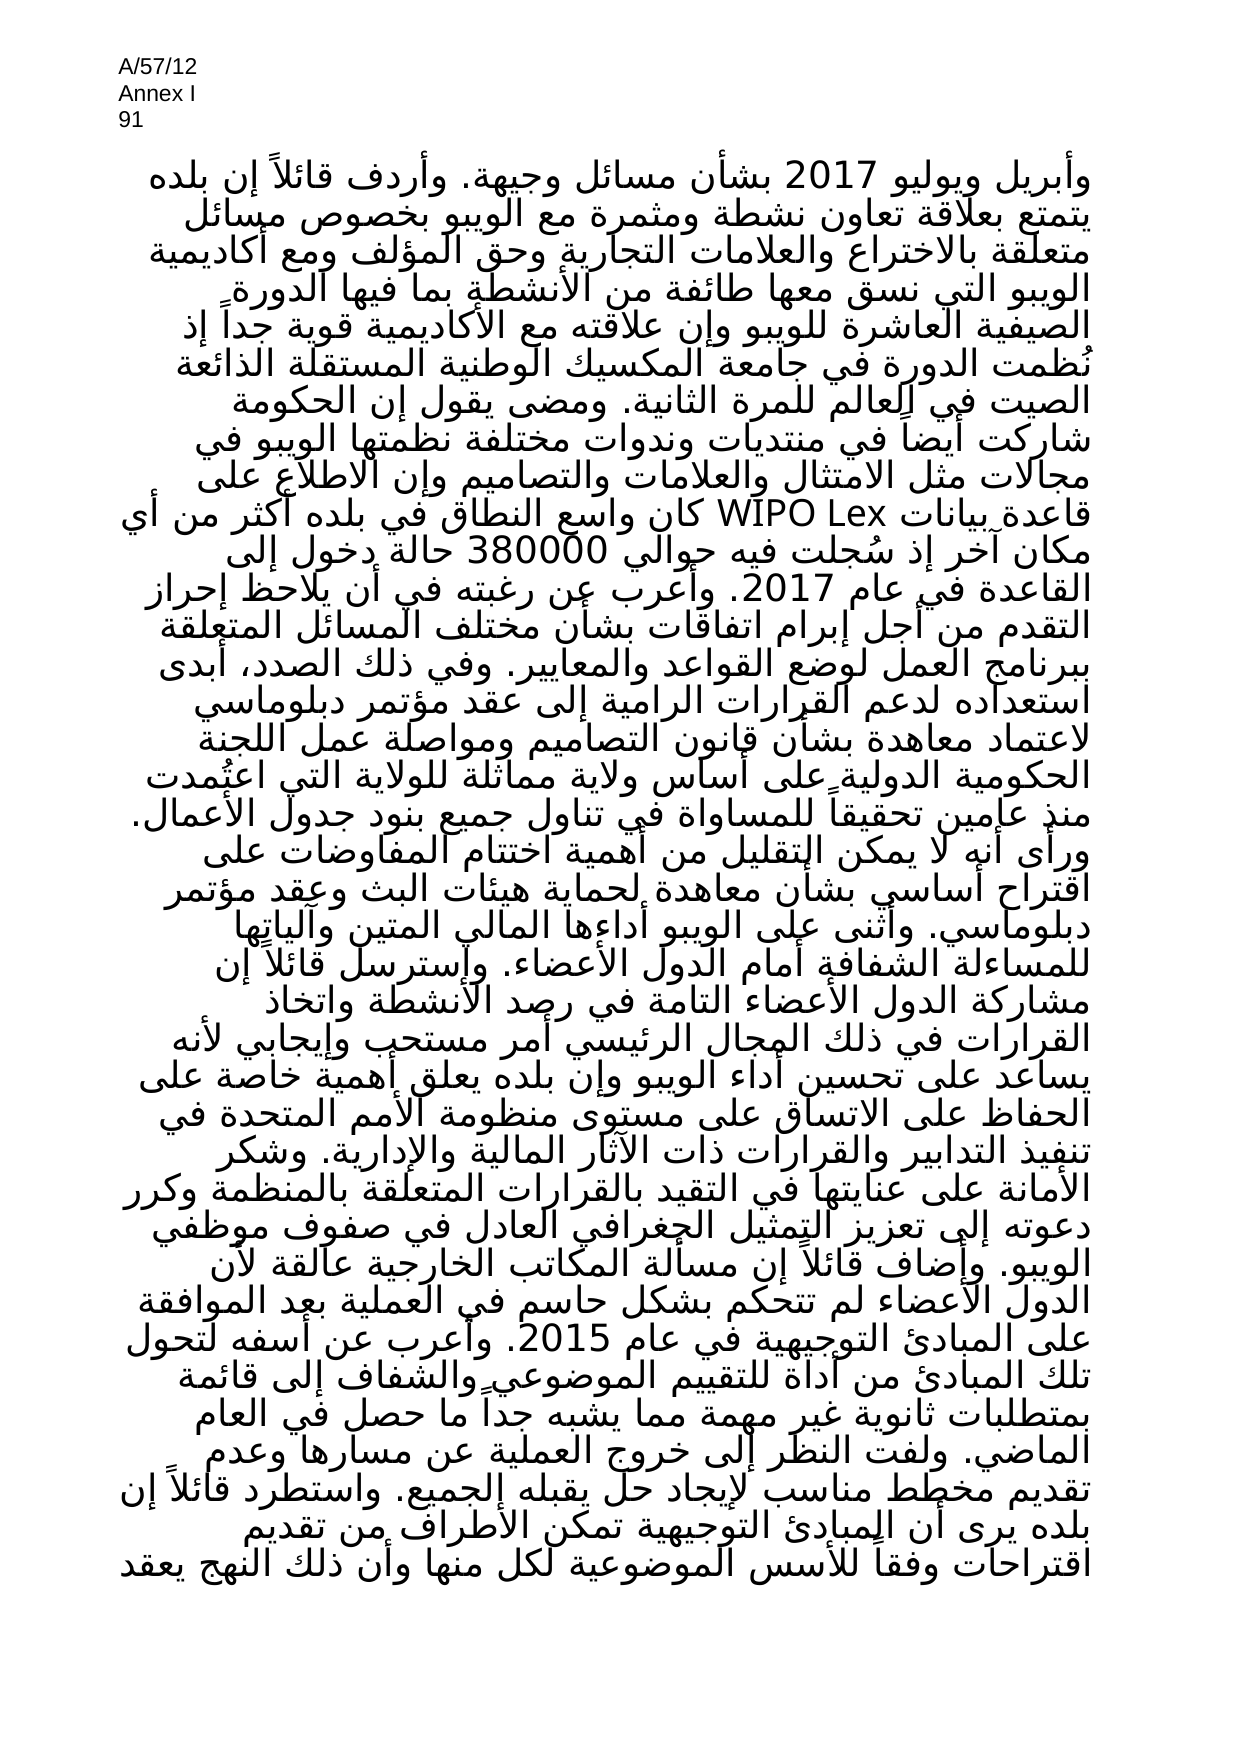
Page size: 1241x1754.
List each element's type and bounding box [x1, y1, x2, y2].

text [118, 158, 1092, 1583]
